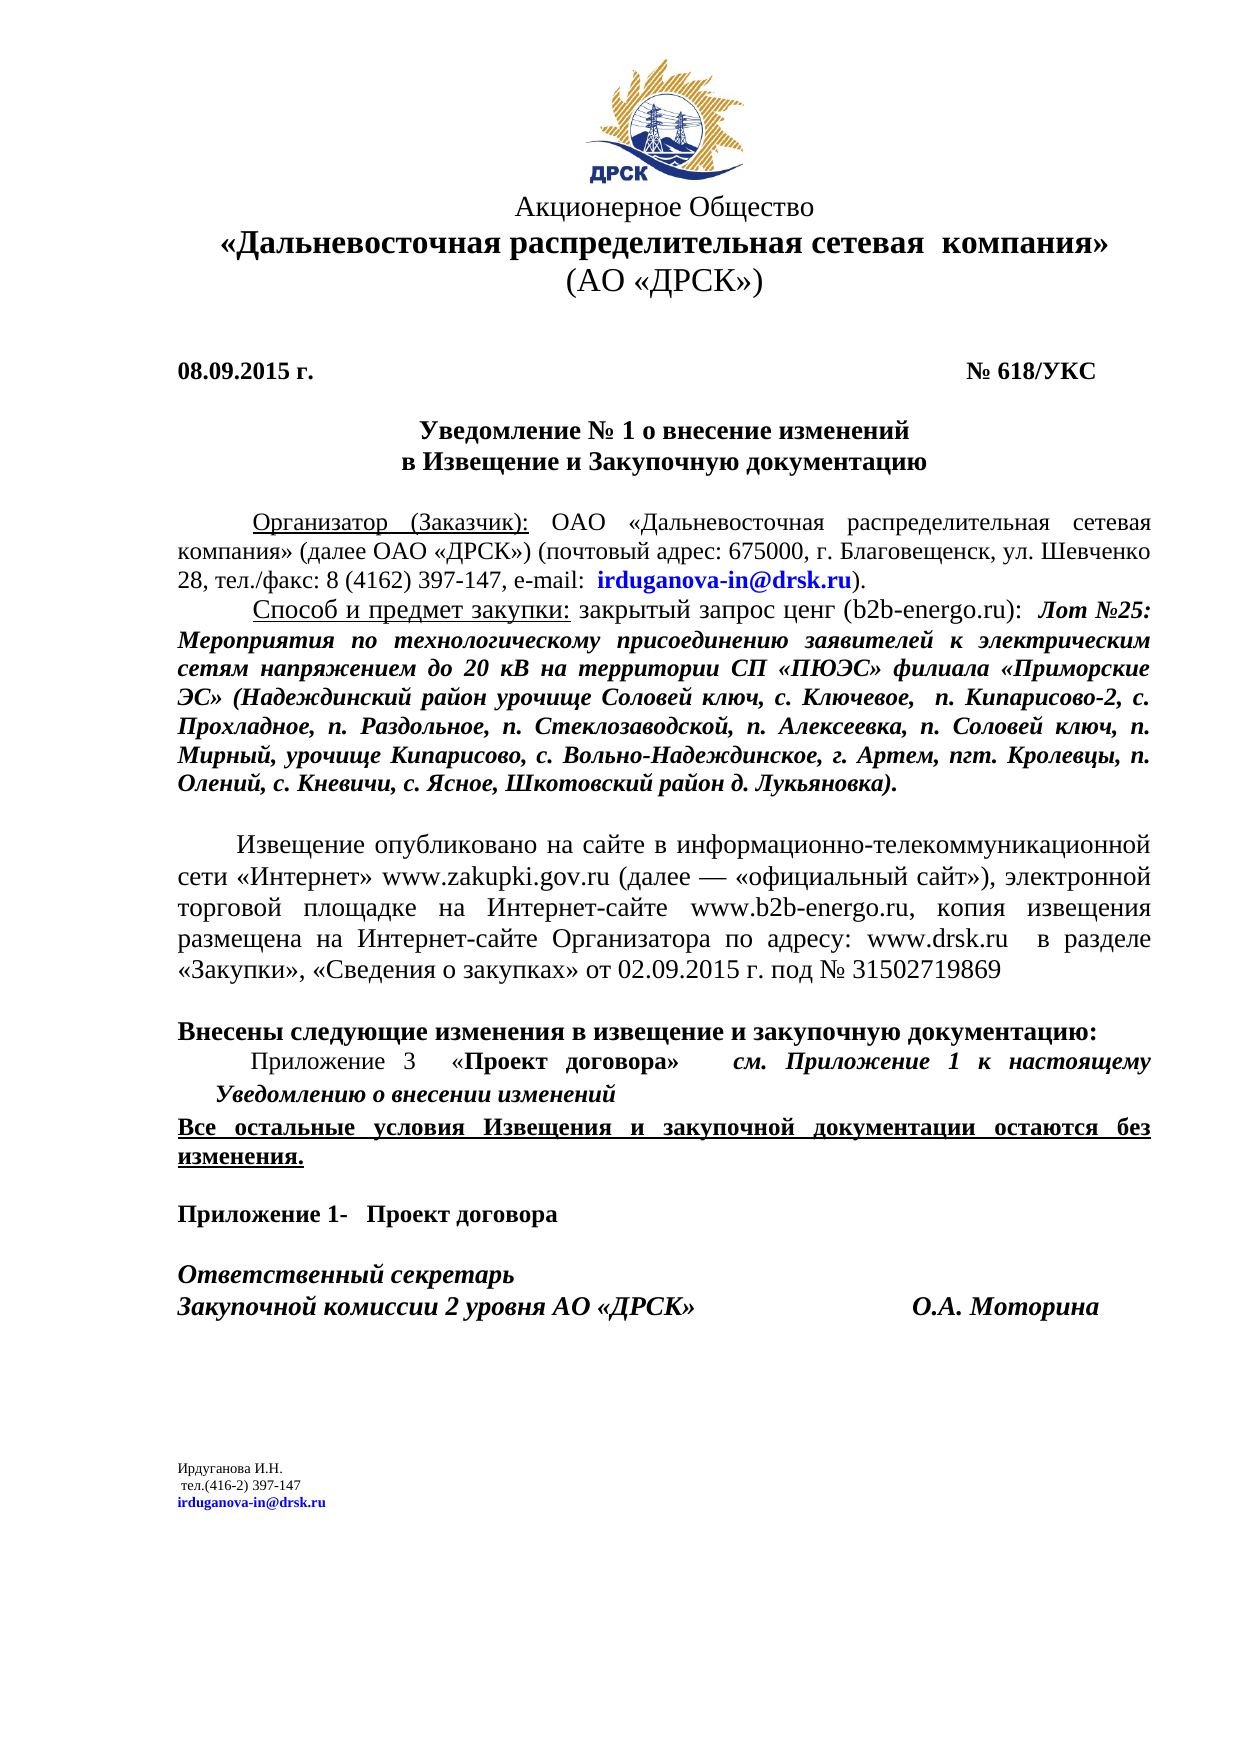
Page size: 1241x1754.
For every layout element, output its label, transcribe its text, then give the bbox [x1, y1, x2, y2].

text Все остальные условия Извещения и закупочной документации остаются без изменения. [177, 1112, 1152, 1170]
list Организатор (Заказчик): ОАО «Дальневосточная распределительная сетевая компания» (далее ОАО «ДРСК») (почтовый адрес: 675000, г. Благовещенск, ул. Шевченко 28, тел./факс: 8 (4162) 397-147, e-mail: irduganova-in@drsk.ru). [177, 507, 1152, 594]
text Приложение 3 «Проект договора» см. Приложение 1 к настоящему Уведомлению о внесении изменений [215, 1046, 1152, 1108]
picture [584, 59, 744, 189]
text «Дальневосточная распределительная сетевая компания» [177, 222, 1152, 261]
text (АО «ДРСК») [177, 261, 1152, 299]
text irduganova-in@drsk.ru [177, 1493, 1152, 1510]
text Закупочной комиссии 2 уровня АО «ДРСК» О.А. Моторина [177, 1290, 1152, 1321]
text Ирдуганова И.Н. [177, 1460, 1152, 1477]
text 08.09.2015 г. № 618/УКС [177, 356, 1152, 385]
list Внесены следующие изменения в извещение и закупочную документацию: [177, 1015, 1152, 1046]
text Акционерное Общество [177, 189, 1152, 222]
text Ответственный секретарь [177, 1259, 1152, 1290]
text Приложение 1- Проект договора [177, 1199, 1152, 1227]
text Извещение опубликовано на сайте в информационно-телекоммуникационной сети «Интернет» www.zakupki.gov.ru (далее — «официальный сайт»), электронной торговой площадке на Интернет-сайте www.b2b-energo.ru, копия извещения размещена на Интернет-сайте Организатора по адресу: www.drsk.ru в разделе «Закупки», «Сведения о закупках» от 02.09.2015 г. под № 31502719869 [177, 828, 1152, 984]
text тел.(416-2) 397-147 [177, 1477, 1152, 1493]
list Способ и предмет закупки: закрытый запрос ценг (b2b-energo.ru): Лот №25: Мероприятия по технологическому присоединению заявителей к электрическим сетям напряжением до 20 кВ на территории СП «ПЮЭС» филиала «Приморские ЭС» (Надеждинский район урочище Соловей ключ, с. Ключевое, п. Кипарисово-2, с. Прохладное, п. Раздольное, п. Стеклозаводской, п. Алексеевка, п. Соловей ключ, п. Мирный, урочище Кипарисово, с. Вольно-Надеждинское, г. Артем, пгт. Кролевцы, п. Олений, с. Кневичи, с. Ясное, Шкотовский район д. Лукьяновка). [177, 594, 1152, 797]
text в Извещение и Закупочную документацию [177, 445, 1152, 476]
text Уведомление № 1 о внесение изменений [177, 414, 1152, 445]
